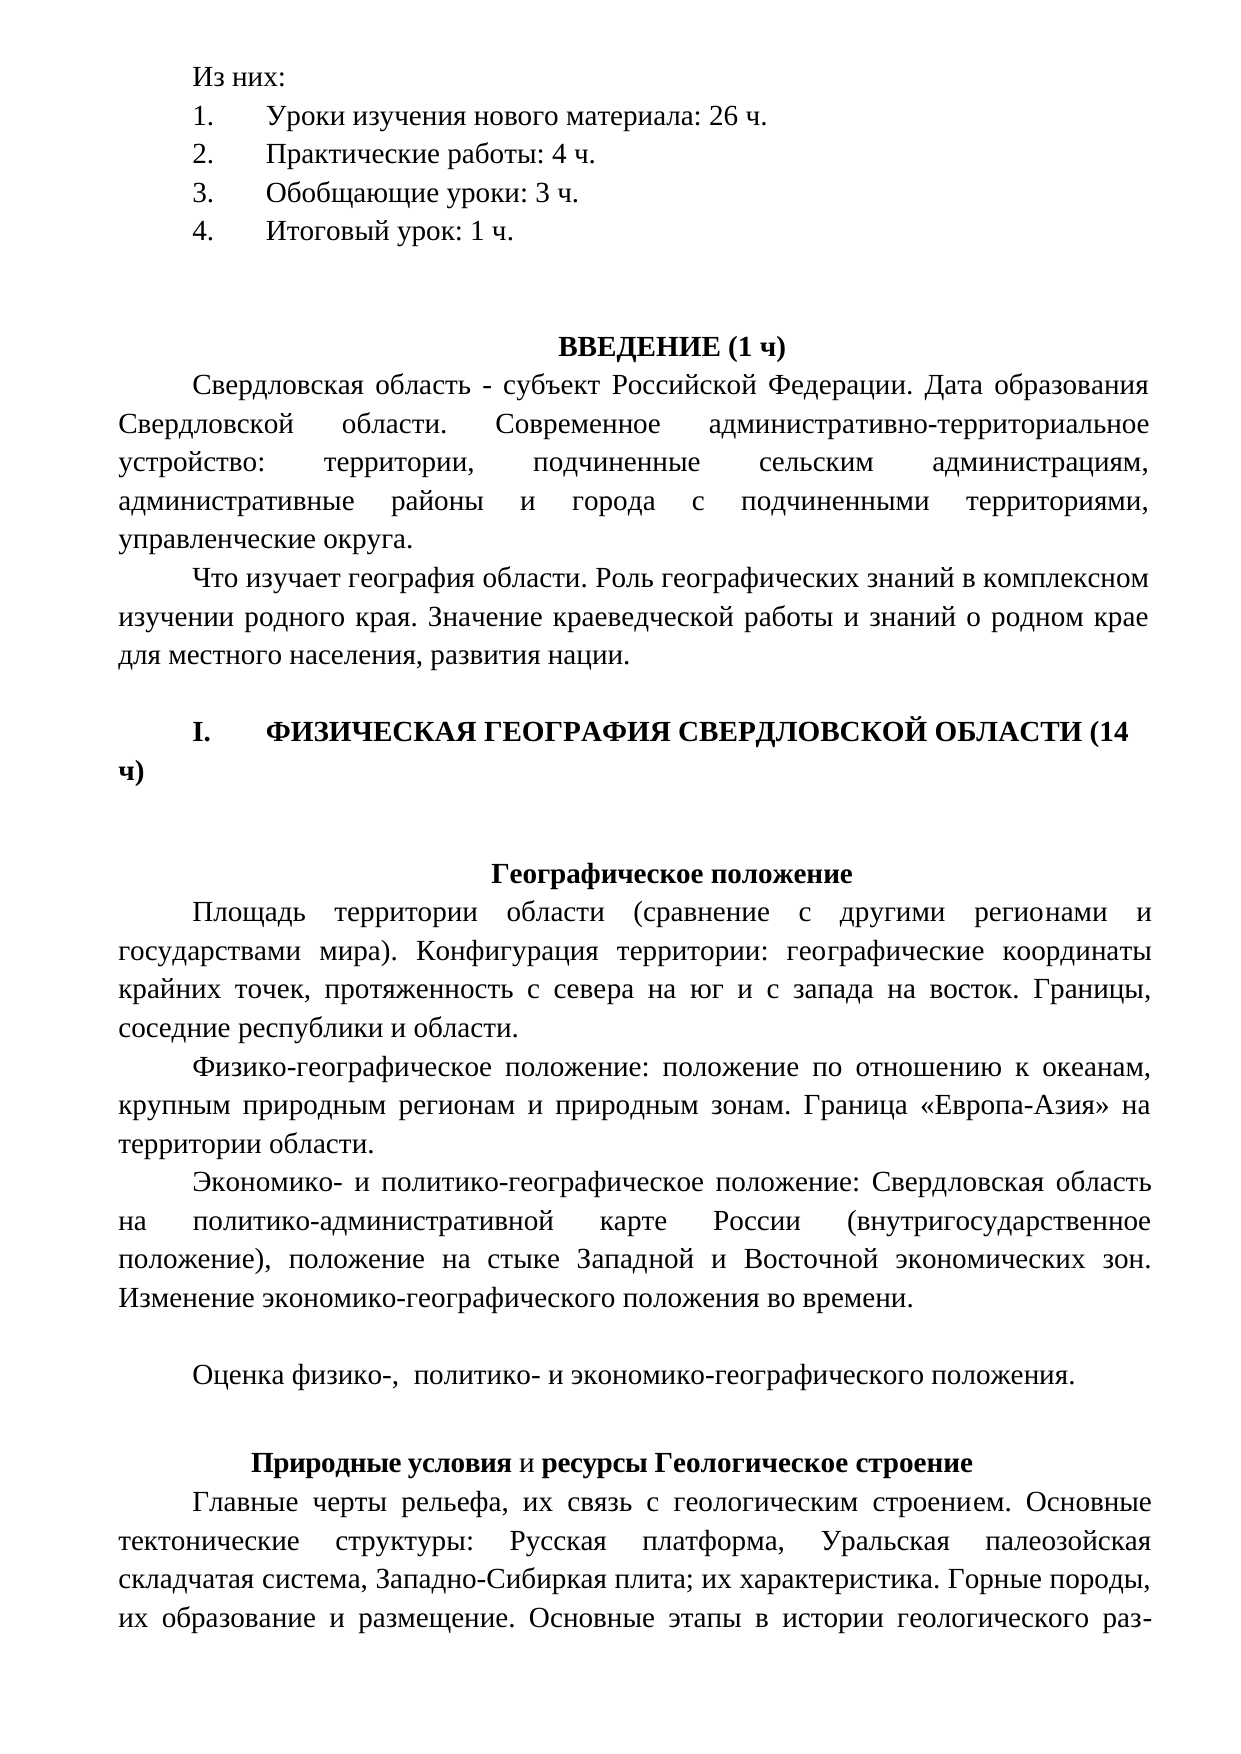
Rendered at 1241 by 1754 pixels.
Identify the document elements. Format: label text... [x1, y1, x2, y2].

list Практические работы: 4 ч. [118, 136, 1152, 170]
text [118, 1484, 1152, 1633]
text Из них: [118, 59, 1152, 93]
list Итоговый урок: 1 ч. [118, 213, 1152, 247]
list Обобщающие уроки: 3 ч. [118, 175, 1152, 208]
text Географическое положение [118, 856, 1152, 889]
list Уроки изучения нового материала: 26 ч. [118, 98, 1152, 131]
list ФИЗИЧЕСКАЯ ГЕОГРАФИЯ СВЕРДЛОВСКОЙ ОБЛАСТИ (14 ч) [118, 714, 1149, 786]
text Природные условия и ресурсы Геологическое строение [118, 1446, 1032, 1479]
text Физико-географическое положение: положение по отношению к океанам, крупным природным регионам и природным зонам. Граница «Европа-Азия» на территории области. [118, 1049, 1151, 1159]
text Свердловская область - субъект Российской Федерации. Дата образования Свердловской области. Современное административно-территориальное устройство: территории, подчиненные сельским администрациям, административные районы и города с подчиненными территориями, управленческие округа. [118, 367, 1149, 555]
text ВВЕДЕНИЕ (1 ч) [118, 329, 1152, 362]
text Оценка физико-, политико- и экономико-географического положения. [118, 1357, 1144, 1391]
text Что изучает география области. Роль географических знаний в комплексном изучении родного края. Значение краеведческой работы и знаний о родном крае для местного населения, развития нации. [118, 560, 1149, 671]
text Площадь территории области (сравнение с другими регионами и государствами мира). Конфигурация территории: географические координаты крайних точек, протяженность с севера на юг и с запада на восток. Границы, соседние республики и области. [118, 894, 1152, 1044]
text Экономико- и политико-географическое положение: Свердловская область на политико-административной карте России (внутригосударственное положение), положение на стыке Западной и Восточной экономических зон. Изменение экономико-географического положения во времени. [118, 1164, 1152, 1313]
